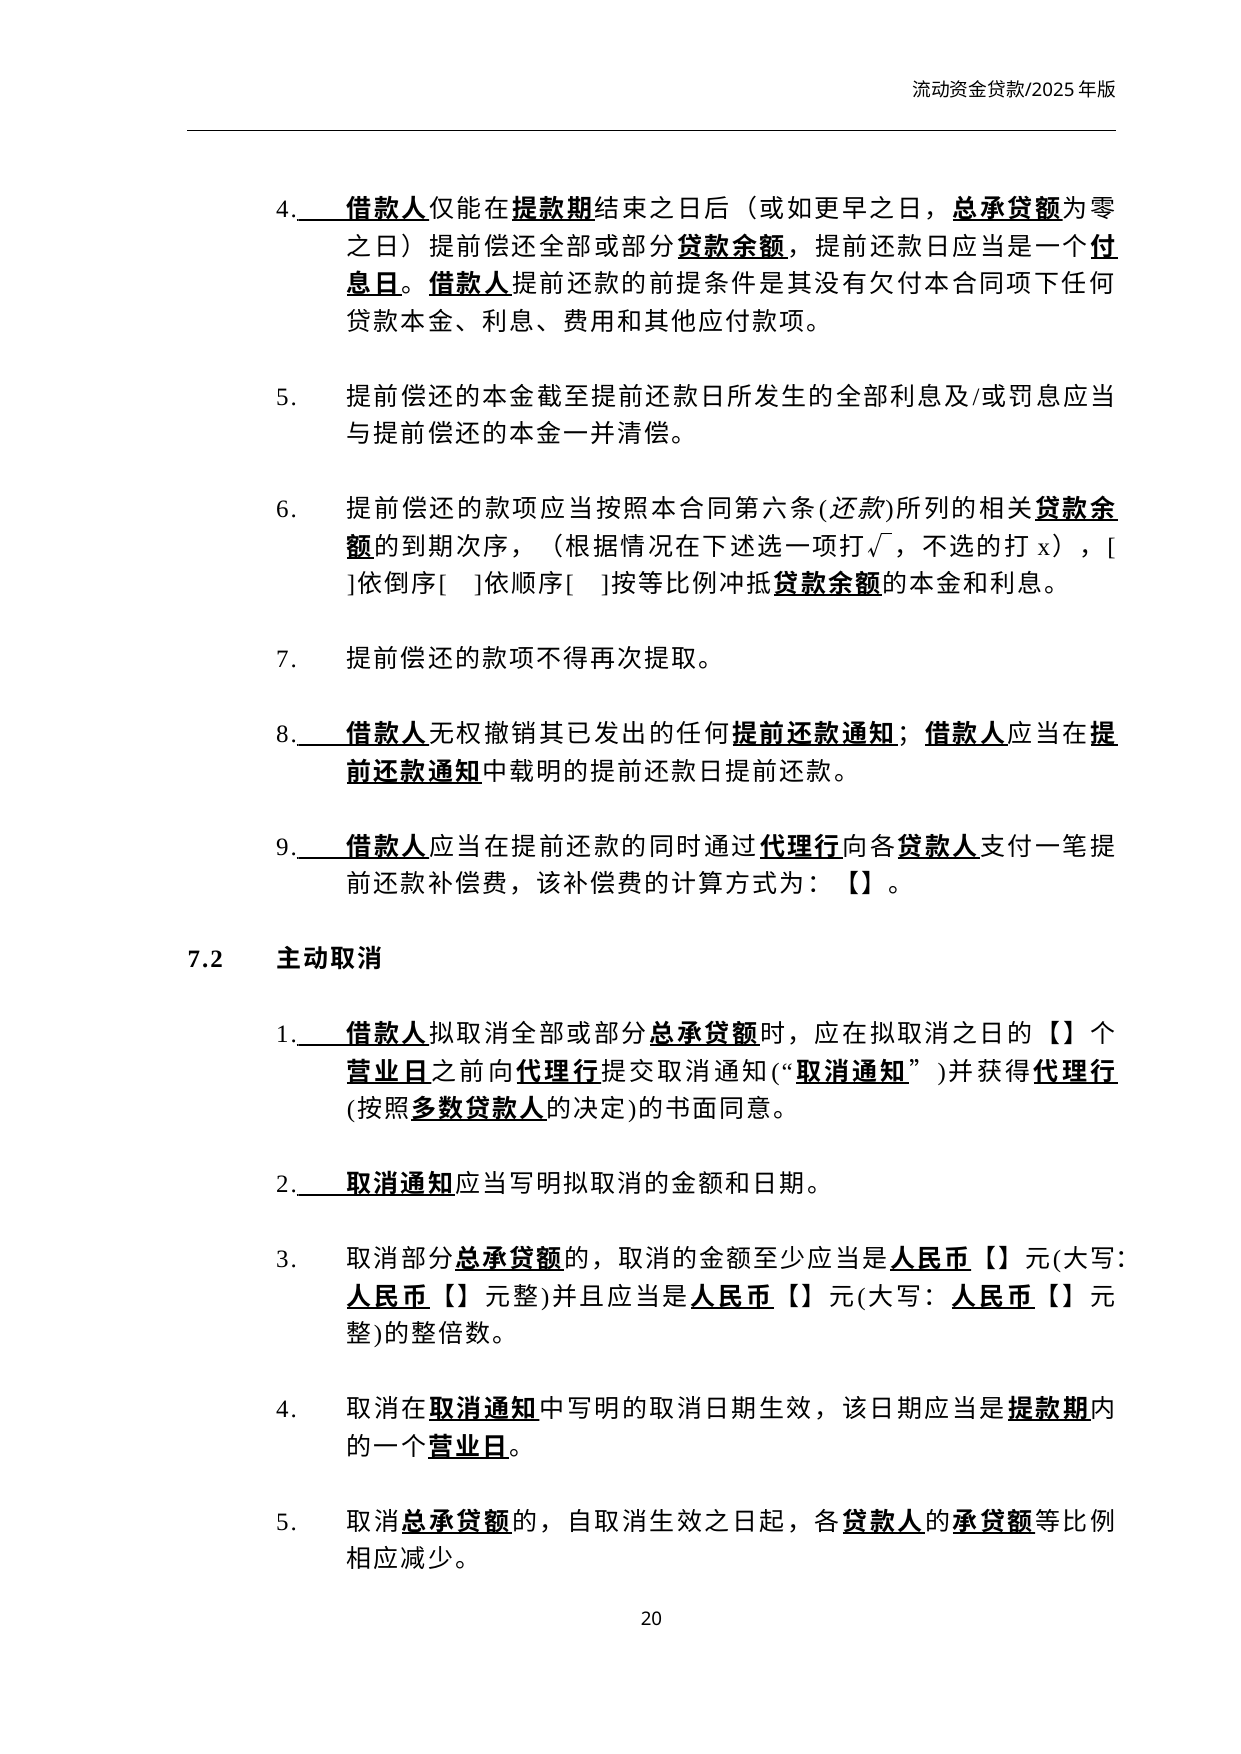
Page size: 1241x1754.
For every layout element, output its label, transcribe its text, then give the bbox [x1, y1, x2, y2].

list 借款人仅能在提款期结束之日后（或如更早之日，总承贷额为零之日）提前偿还全部或部分贷款余额，提前还款日应当是一个付息日。借款人提前还款的前提条件是其没有欠付本合同项下任何贷款本金、利息、费用和其他应付款项。 [276, 187, 1116, 337]
list 主动取消 [187, 937, 1116, 975]
list 提前偿还的款项应当按照本合同第六条(还款)所列的相关贷款余额的到期次序，（根据情况在下述选一项打√，不选的打x），[ ]依倒序[ ]依顺序[ ]按等比例冲抵贷款余额的本金和利息。 [276, 487, 1116, 600]
list 借款人应当在提前还款的同时通过代理行向各贷款人支付一笔提前还款补偿费，该补偿费的计算方式为：【】。 [276, 825, 1116, 900]
list 取消部分总承贷额的，取消的金额至少应当是人民币【】元(大写：人民币【】元整)并且应当是人民币【】元(大写：人民币【】元整)的整倍数。 [276, 1237, 1116, 1350]
list 提前偿还的本金截至提前还款日所发生的全部利息及/或罚息应当与提前偿还的本金一并清偿。 [276, 375, 1116, 450]
list 取消在取消通知中写明的取消日期生效，该日期应当是提款期内的一个营业日。 [276, 1387, 1116, 1462]
list 取消通知应当写明拟取消的金额和日期。 [276, 1162, 1116, 1200]
list 取消总承贷额的，自取消生效之日起，各贷款人的承贷额等比例相应减少。 [276, 1500, 1116, 1575]
list 借款人无权撤销其已发出的任何提前还款通知；借款人应当在提前还款通知中载明的提前还款日提前还款。 [276, 712, 1116, 787]
list 提前偿还的款项不得再次提取。 [276, 637, 1116, 675]
list 借款人拟取消全部或部分总承贷额时，应在拟取消之日的【】个营业日之前向代理行提交取消通知(“取消通知”)并获得代理行(按照多数贷款人的决定)的书面同意。 [276, 1012, 1116, 1125]
